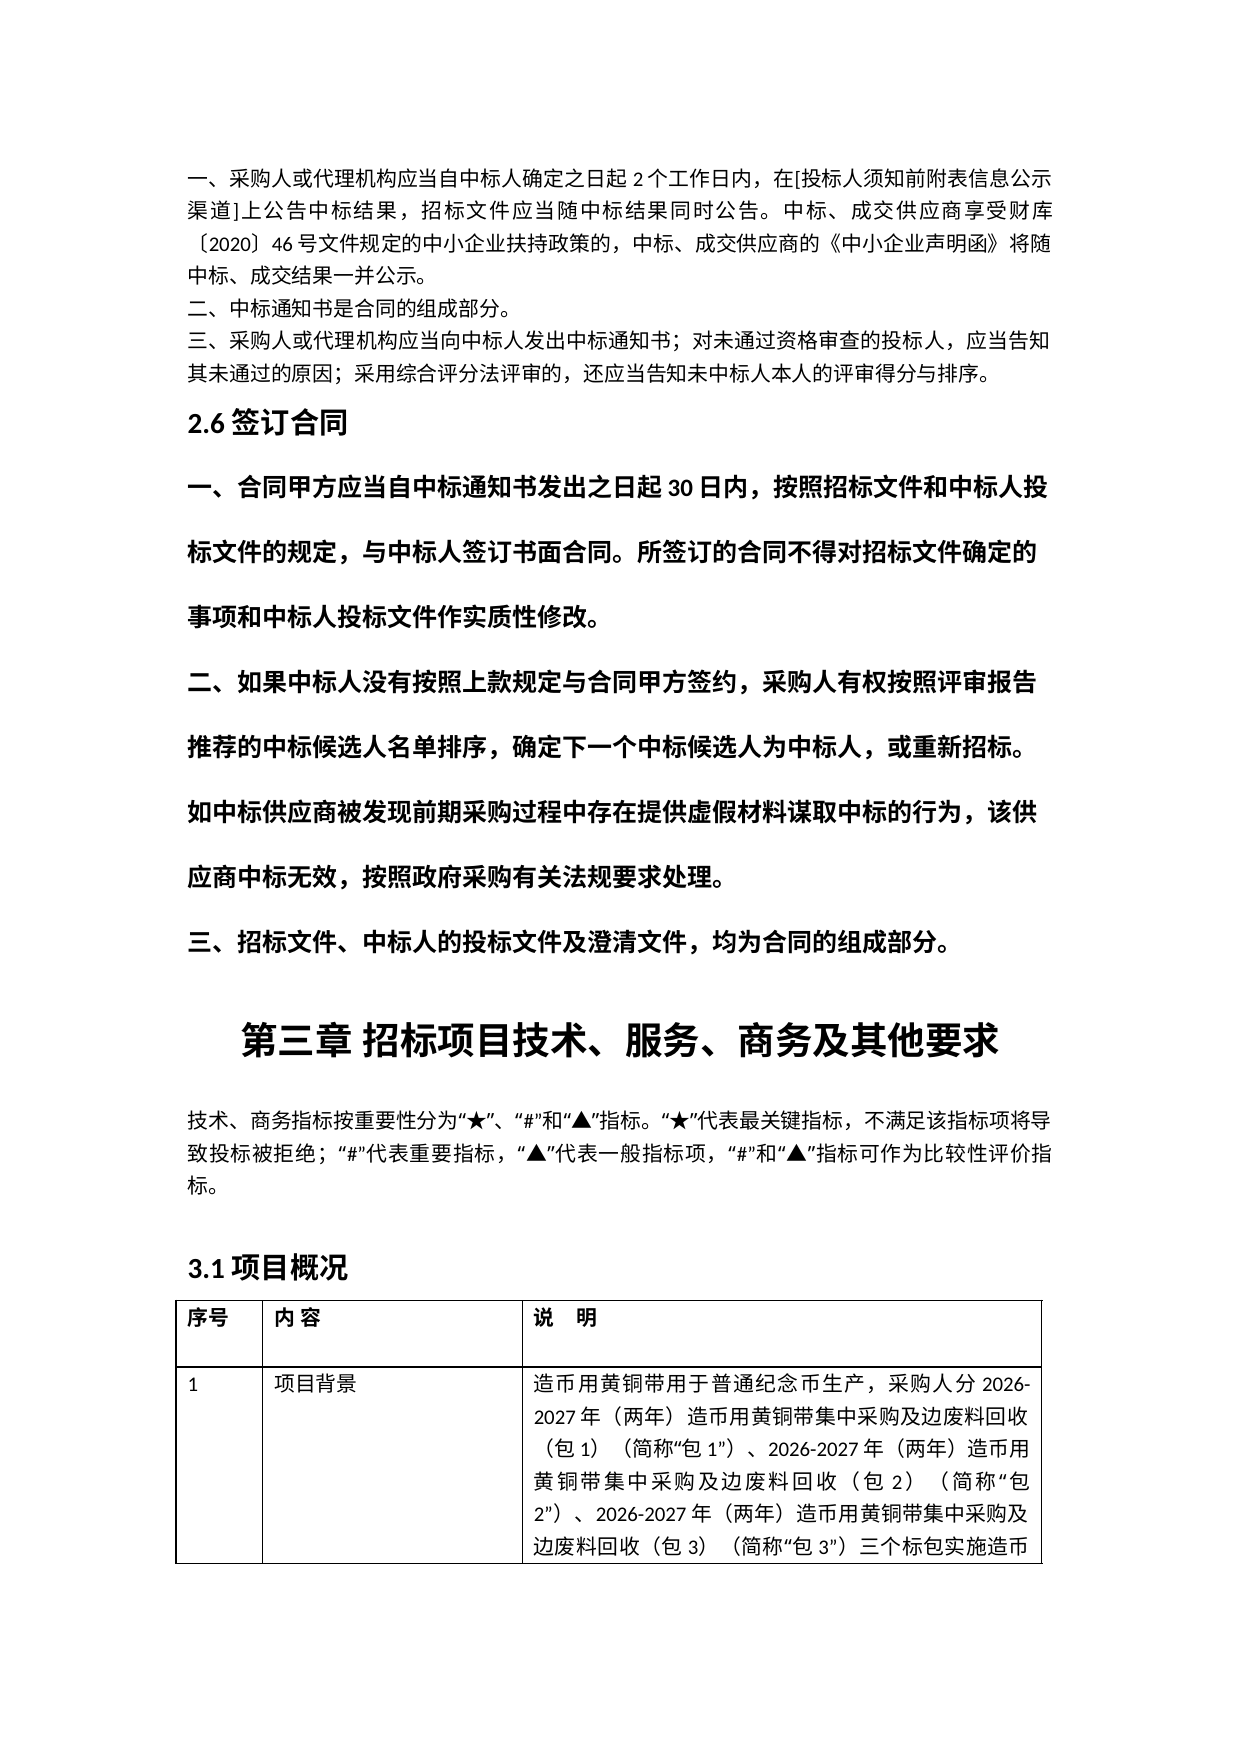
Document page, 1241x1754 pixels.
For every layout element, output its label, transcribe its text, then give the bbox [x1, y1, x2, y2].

table_cell 项目背景 [263, 1368, 522, 1563]
text 三、招标文件、中标人的投标文件及澄清文件，均为合同的组成部分。 [187, 909, 1053, 974]
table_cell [523, 1368, 1041, 1563]
text 第三章 招标项目技术、服务、商务及其他要求 [187, 1007, 1053, 1104]
text 技术、商务指标按重要性分为“★”、“#”和“▲”指标。“★”代表最关键指标，不满足该指标项将导致投标被拒绝；“#”代表重要指标，“▲”代表一般指标项，“#”和“▲”指标可作为比较性评价指标。 [187, 1104, 1053, 1234]
table_header 内 容 [263, 1301, 522, 1366]
table_header 序号 [177, 1301, 262, 1366]
text 二、中标通知书是合同的组成部分。 [187, 292, 1053, 324]
table_cell 1 [177, 1368, 262, 1563]
text 2.6 签订合同 [187, 389, 1053, 454]
text 3.1 项目概况 [187, 1234, 1053, 1299]
text 一、采购人或代理机构应当自中标人确定之日起2个工作日内，在[投标人须知前附表信息公示渠道]上公告中标结果，招标文件应当随中标结果同时公告。中标、成交供应商享受财库〔2020〕46号文件规定的中小企业扶持政策的，中标、成交供应商的《中小企业声明函》将随中标、成交结果一并公示。 [187, 162, 1053, 292]
text 三、采购人或代理机构应当向中标人发出中标通知书；对未通过资格审查的投标人，应当告知其未通过的原因；采用综合评分法评审的，还应当告知未中标人本人的评审得分与排序。 [187, 324, 1053, 389]
text 二、如果中标人没有按照上款规定与合同甲方签约，采购人有权按照评审报告推荐的中标候选人名单排序，确定下一个中标候选人为中标人，或重新招标。如中标供应商被发现前期采购过程中存在提供虚假材料谋取中标的行为，该供应商中标无效，按照政府采购有关法规要求处理。 [187, 649, 1053, 909]
text 一、合同甲方应当自中标通知书发出之日起30日内，按照招标文件和中标人投标文件的规定，与中标人签订书面合同。所签订的合同不得对招标文件确定的事项和中标人投标文件作实质性修改。 [187, 454, 1053, 649]
table_header 说 明 [523, 1301, 1041, 1366]
